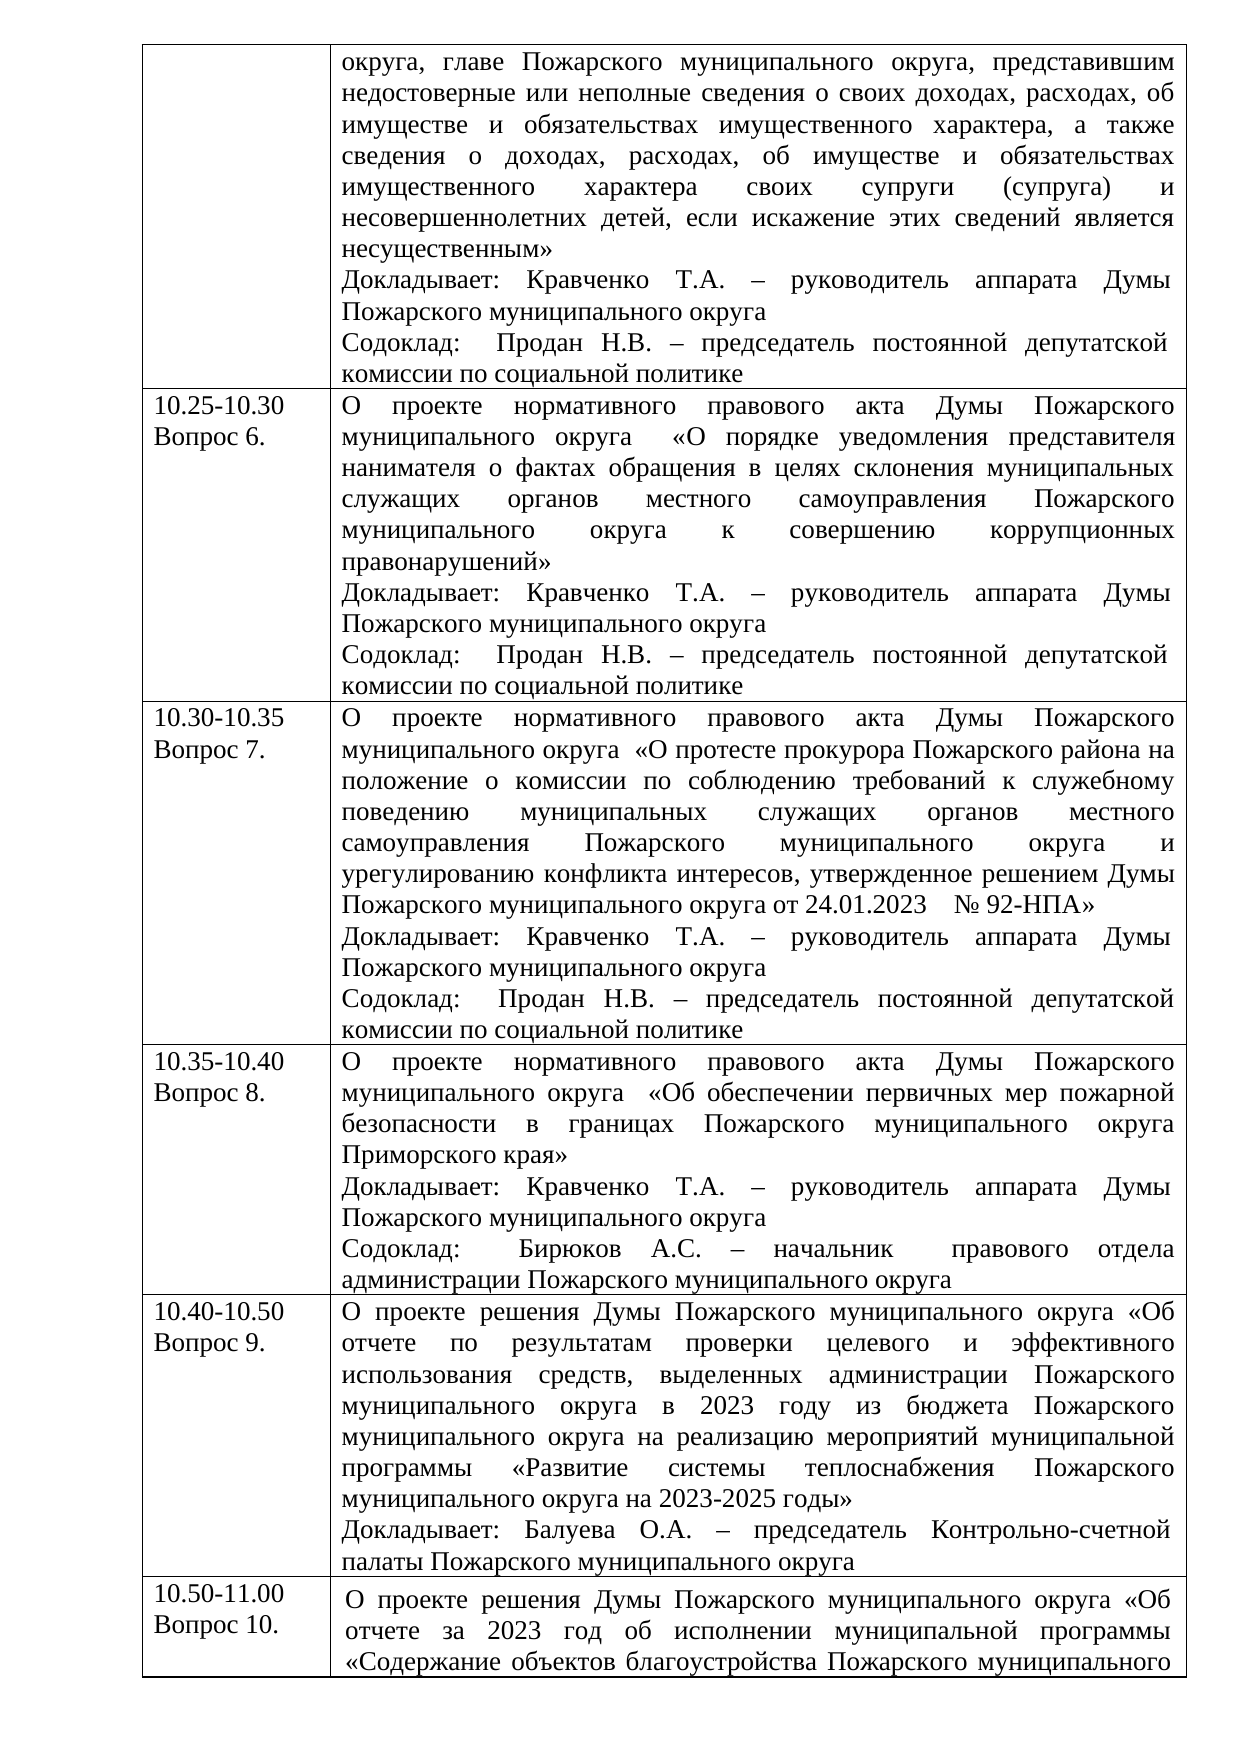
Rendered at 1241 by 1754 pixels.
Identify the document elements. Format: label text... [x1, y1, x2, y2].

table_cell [143, 45, 330, 388]
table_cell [331, 45, 1186, 388]
table_cell О проекте нормативного правового акта Думы Пожарского муниципального округа «Об обеспечении первичных мер пожарной безопасности в границах Пожарского муниципального округа Приморского края» Докладывает: Кравченко Т.А. – руководитель аппарата Думы Пожарского муниципального округа Содоклад: Бирюков А.С. – начальник правового отдела администрации Пожарского муниципального округа [331, 1045, 1186, 1294]
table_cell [331, 1577, 1186, 1676]
table_cell 10.35-10.40 Вопрос 8. [143, 1045, 330, 1294]
table_cell 10.25-10.30 Вопрос 6. [143, 389, 330, 701]
table_cell О проекте нормативного правового акта Думы Пожарского муниципального округа «О порядке уведомления представителя нанимателя о фактах обращения в целях склонения муниципальных служащих органов местного самоуправления Пожарского муниципального округа к совершению коррупционных правонарушений» Докладывает: Кравченко Т.А. – руководитель аппарата Думы Пожарского муниципального округа Содоклад: Продан Н.В. – председатель постоянной депутатской комиссии по социальной политике [331, 389, 1186, 701]
table_cell О проекте решения Думы Пожарского муниципального округа «Об отчете по результатам проверки целевого и эффективного использования средств, выделенных администрации Пожарского муниципального округа в 2023 году из бюджета Пожарского муниципального округа на реализацию мероприятий муниципальной программы «Развитие системы теплоснабжения Пожарского муниципального округа на 2023-2025 годы» Докладывает: Балуева О.А. – председатель Контрольно-счетной палаты Пожарского муниципального округа [331, 1295, 1186, 1576]
table_cell О проекте нормативного правового акта Думы Пожарского муниципального округа «О протесте прокурора Пожарского района на положение о комиссии по соблюдению требований к служебному поведению муниципальных служащих органов местного самоуправления Пожарского муниципального округа и урегулированию конфликта интересов, утвержденное решением Думы Пожарского муниципального округа от 24.01.2023 № 92-НПА» Докладывает: Кравченко Т.А. – руководитель аппарата Думы Пожарского муниципального округа Содоклад: Продан Н.В. – председатель постоянной депутатской комиссии по социальной политике [331, 702, 1186, 1044]
table_cell 10.30-10.35 Вопрос 7. [143, 702, 330, 1044]
table_cell 10.40-10.50 Вопрос 9. [143, 1295, 330, 1576]
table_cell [143, 1577, 330, 1676]
